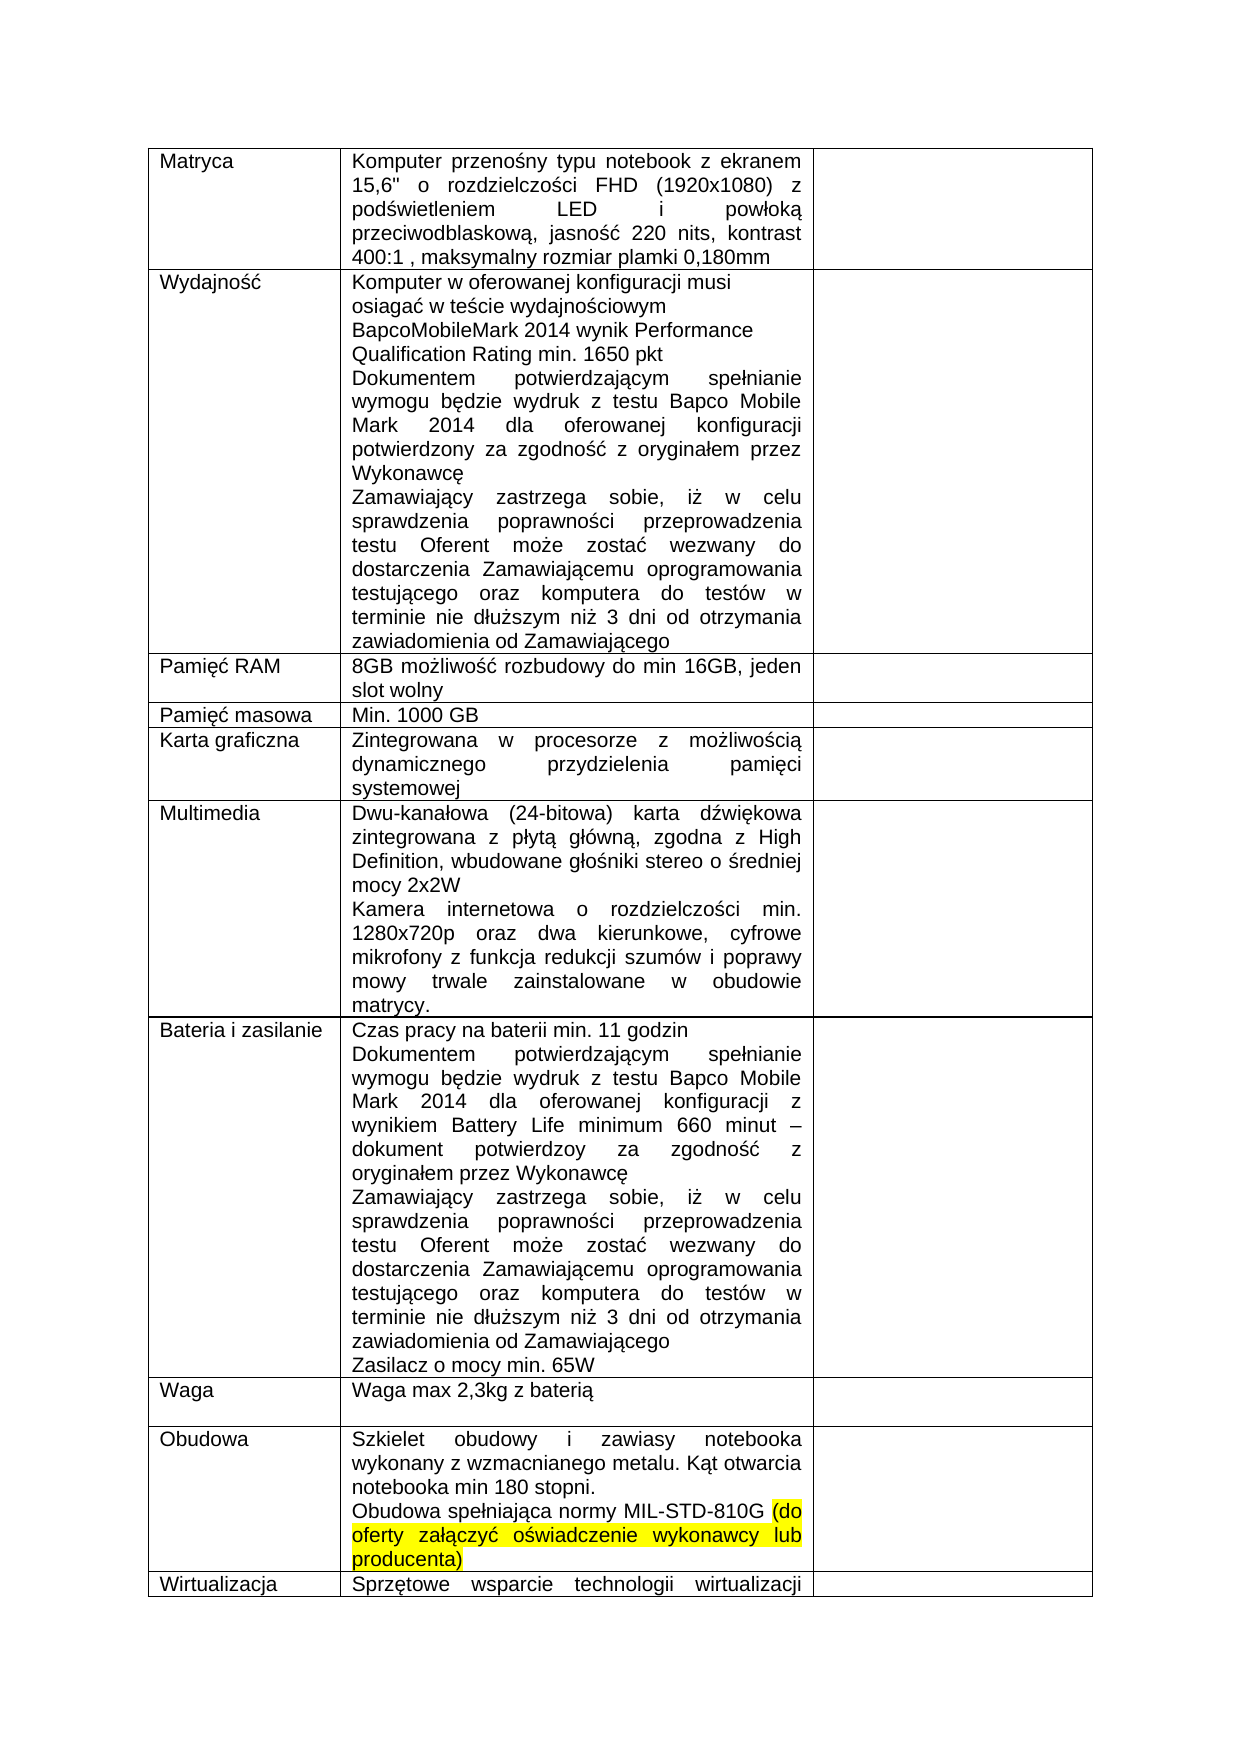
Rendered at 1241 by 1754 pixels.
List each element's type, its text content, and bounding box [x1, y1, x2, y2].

table_cell [814, 1572, 1092, 1596]
table_cell Matryca [149, 149, 340, 268]
table_cell Pamięć masowa [149, 703, 340, 727]
table_cell Obudowa [149, 1427, 340, 1571]
table_cell [814, 654, 1092, 702]
table_cell [814, 801, 1092, 1016]
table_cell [341, 1572, 813, 1596]
table_cell [814, 1018, 1092, 1377]
table_cell [814, 149, 1092, 268]
table_cell [814, 1378, 1092, 1426]
table_cell Multimedia [149, 801, 340, 1016]
table_cell Min. 1000 GB [341, 703, 813, 727]
table_cell [814, 1427, 1092, 1571]
table_cell Szkielet obudowy i zawiasy notebooka wykonany z wzmacnianego metalu. Kąt otwarcia notebooka min 180 stopni. Obudowa spełniająca normy MIL-STD-810G (do oferty załączyć oświadczenie wykonawcy lub producenta) [341, 1427, 813, 1571]
table_cell Karta graficzna [149, 728, 340, 800]
table_cell Wydajność [149, 270, 340, 653]
table_cell [814, 703, 1092, 727]
table_cell [814, 270, 1092, 653]
table_cell Bateria i zasilanie [149, 1018, 340, 1377]
table_cell Zintegrowana w procesorze z możliwością dynamicznego przydzielenia pamięci systemowej [341, 728, 813, 800]
table_cell [814, 728, 1092, 800]
table_cell Pamięć RAM [149, 654, 340, 702]
table_cell Komputer w oferowanej konfiguracji musi osiagać w teście wydajnościowym BapcoMobileMark 2014 wynik Performance Qualification Rating min. 1650 pkt Dokumentem potwierdzającym spełnianie wymogu będzie wydruk z testu Bapco Mobile Mark 2014 dla oferowanej konfiguracji potwierdzony za zgodność z oryginałem przez Wykonawcę Zamawiający zastrzega sobie, iż w celu sprawdzenia poprawności przeprowadzenia testu Oferent może zostać wezwany do dostarczenia Zamawiającemu oprogramowania testującego oraz komputera do testów w terminie nie dłuższym niż 3 dni od otrzymania zawiadomienia od Zamawiającego [341, 270, 813, 653]
table_cell Dwu-kanałowa (24-bitowa) karta dźwiękowa zintegrowana z płytą główną, zgodna z High Definition, wbudowane głośniki stereo o średniej mocy 2x2W Kamera internetowa o rozdzielczości min. 1280x720p oraz dwa kierunkowe, cyfrowe mikrofony z funkcja redukcji szumów i poprawy mowy trwale zainstalowane w obudowie matrycy. [341, 801, 813, 1016]
table_cell Waga [149, 1378, 340, 1426]
table_cell 8GB możliwość rozbudowy do min 16GB, jeden slot wolny [341, 654, 813, 702]
table_cell Komputer przenośny typu notebook z ekranem 15,6" o rozdzielczości FHD (1920x1080) z podświetleniem LED i powłoką przeciwodblaskową, jasność 220 nits, kontrast 400:1 , maksymalny rozmiar plamki 0,180mm [341, 149, 813, 268]
table_cell Czas pracy na baterii min. 11 godzin Dokumentem potwierdzającym spełnianie wymogu będzie wydruk z testu Bapco Mobile Mark 2014 dla oferowanej konfiguracji z wynikiem Battery Life minimum 660 minut – dokument potwierdzoy za zgodność z oryginałem przez Wykonawcę Zamawiający zastrzega sobie, iż w celu sprawdzenia poprawności przeprowadzenia testu Oferent może zostać wezwany do dostarczenia Zamawiającemu oprogramowania testującego oraz komputera do testów w terminie nie dłuższym niż 3 dni od otrzymania zawiadomienia od Zamawiającego Zasilacz o mocy min. 65W [341, 1018, 813, 1377]
table_cell Waga max 2,3kg z baterią [341, 1378, 813, 1426]
table_cell Wirtualizacja [149, 1572, 340, 1596]
